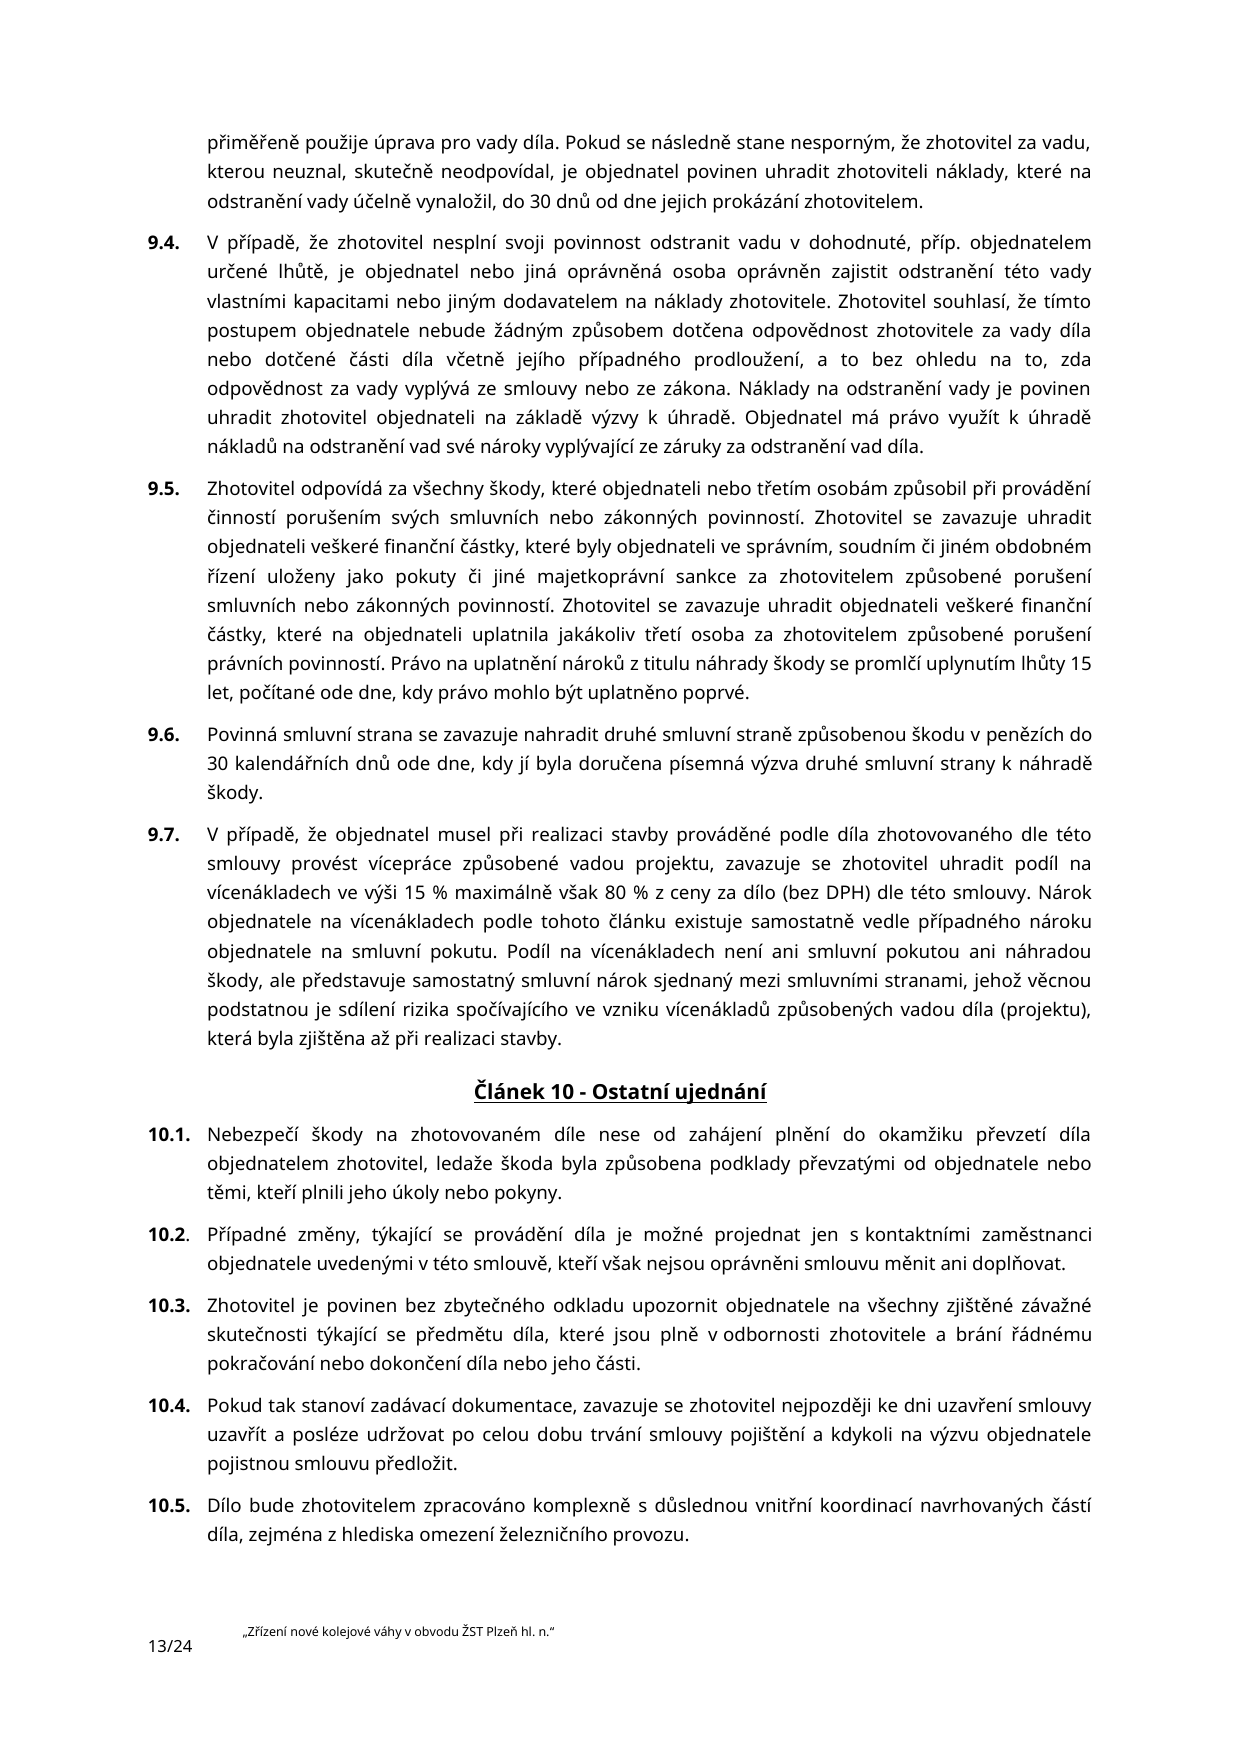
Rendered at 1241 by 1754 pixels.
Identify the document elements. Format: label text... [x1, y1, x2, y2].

text 10.5. Dílo bude zhotovitelem zpracováno komplexně s důslednou vnitřní koordinací navrhovaných částí díla, zejména z hlediska omezení železničního provozu. [148, 1489, 1092, 1547]
text 9.4. V případě, že zhotovitel nesplní svoji povinnost odstranit vadu v dohodnuté, příp. objednatelem určené lhůtě, je objednatel nebo jiná oprávněná osoba oprávněn zajistit odstranění této vady vlastními kapacitami nebo jiným dodavatelem na náklady zhotovitele. Zhotovitel souhlasí, že tímto postupem objednatele nebude žádným způsobem dotčena odpovědnost zhotovitele za vady díla nebo dotčené části díla včetně jejího případného prodloužení, a to bez ohledu na to, zda odpovědnost za vady vyplývá ze smlouvy nebo ze zákona. Náklady na odstranění vady je povinen uhradit zhotovitel objednateli na základě výzvy k úhradě. Objednatel má právo využít k úhradě nákladů na odstranění vad své nároky vyplývající ze záruky za odstranění vad díla. [148, 226, 1092, 460]
text 9.7. V případě, že objednatel musel při realizaci stavby prováděné podle díla zhotovovaného dle této smlouvy provést vícepráce způsobené vadou projektu, zavazuje se zhotovitel uhradit podíl na vícenákladech ve výši 15 % maximálně však 80 % z ceny za dílo (bez DPH) dle této smlouvy. Nárok objednatele na vícenákladech podle tohoto článku existuje samostatně vedle případného nároku objednatele na smluvní pokutu. Podíl na vícenákladech není ani smluvní pokutou ani náhradou škody, ale představuje samostatný smluvní nárok sjednaný mezi smluvními stranami, jehož věcnou podstatnou je sdílení rizika spočívajícího ve vzniku vícenákladů způsobených vadou díla (projektu), která byla zjištěna až při realizaci stavby. [148, 818, 1092, 1051]
subtitle Článek 10 - Ostatní ujednání [148, 1076, 1092, 1106]
text 9.6. Povinná smluvní strana se zavazuje nahradit druhé smluvní straně způsobenou škodu v penězích do 30 kalendářních dnů ode dne, kdy jí byla doručena písemná výzva druhé smluvní strany k náhradě škody. [148, 718, 1092, 806]
text 10.4. Pokud tak stanoví zadávací dokumentace, zavazuje se zhotovitel nejpozději ke dni uzavření smlouvy uzavřít a posléze udržovat po celou dobu trvání smlouvy pojištění a kdykoli na výzvu objednatele pojistnou smlouvu předložit. [148, 1389, 1092, 1476]
text 10.2. Případné změny, týkající se provádění díla je možné projednat jen s kontaktními zaměstnanci objednatele uvedenými v této smlouvě, kteří však nejsou oprávněni smlouvu měnit ani doplňovat. [148, 1218, 1092, 1276]
text 9.5. Zhotovitel odpovídá za všechny škody, které objednateli nebo třetím osobám způsobil při provádění činností porušením svých smluvních nebo zákonných povinností. Zhotovitel se zavazuje uhradit objednateli veškeré finanční částky, které byly objednateli ve správním, soudním či jiném obdobném řízení uloženy jako pokuty či jiné majetkoprávní sankce za zhotovitelem způsobené porušení smluvních nebo zákonných povinností. Zhotovitel se zavazuje uhradit objednateli veškeré finanční částky, které na objednateli uplatnila jakákoliv třetí osoba za zhotovitelem způsobené porušení právních povinností. Právo na uplatnění nároků z titulu náhrady škody se promlčí uplynutím lhůty 15 let, počítané ode dne, kdy právo mohlo být uplatněno poprvé. [148, 472, 1092, 706]
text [148, 126, 1092, 214]
text 10.3. Zhotovitel je povinen bez zbytečného odkladu upozornit objednatele na všechny zjištěné závažné skutečnosti týkající se předmětu díla, které jsou plně v odbornosti zhotovitele a brání řádnému pokračování nebo dokončení díla nebo jeho části. [148, 1289, 1092, 1376]
text 10.1. Nebezpečí škody na zhotovovaném díle nese od zahájení plnění do okamžiku převzetí díla objednatelem zhotovitel, ledaže škoda byla způsobena podklady převzatými od objednatele nebo těmi, kteří plnili jeho úkoly nebo pokyny. [148, 1118, 1092, 1206]
